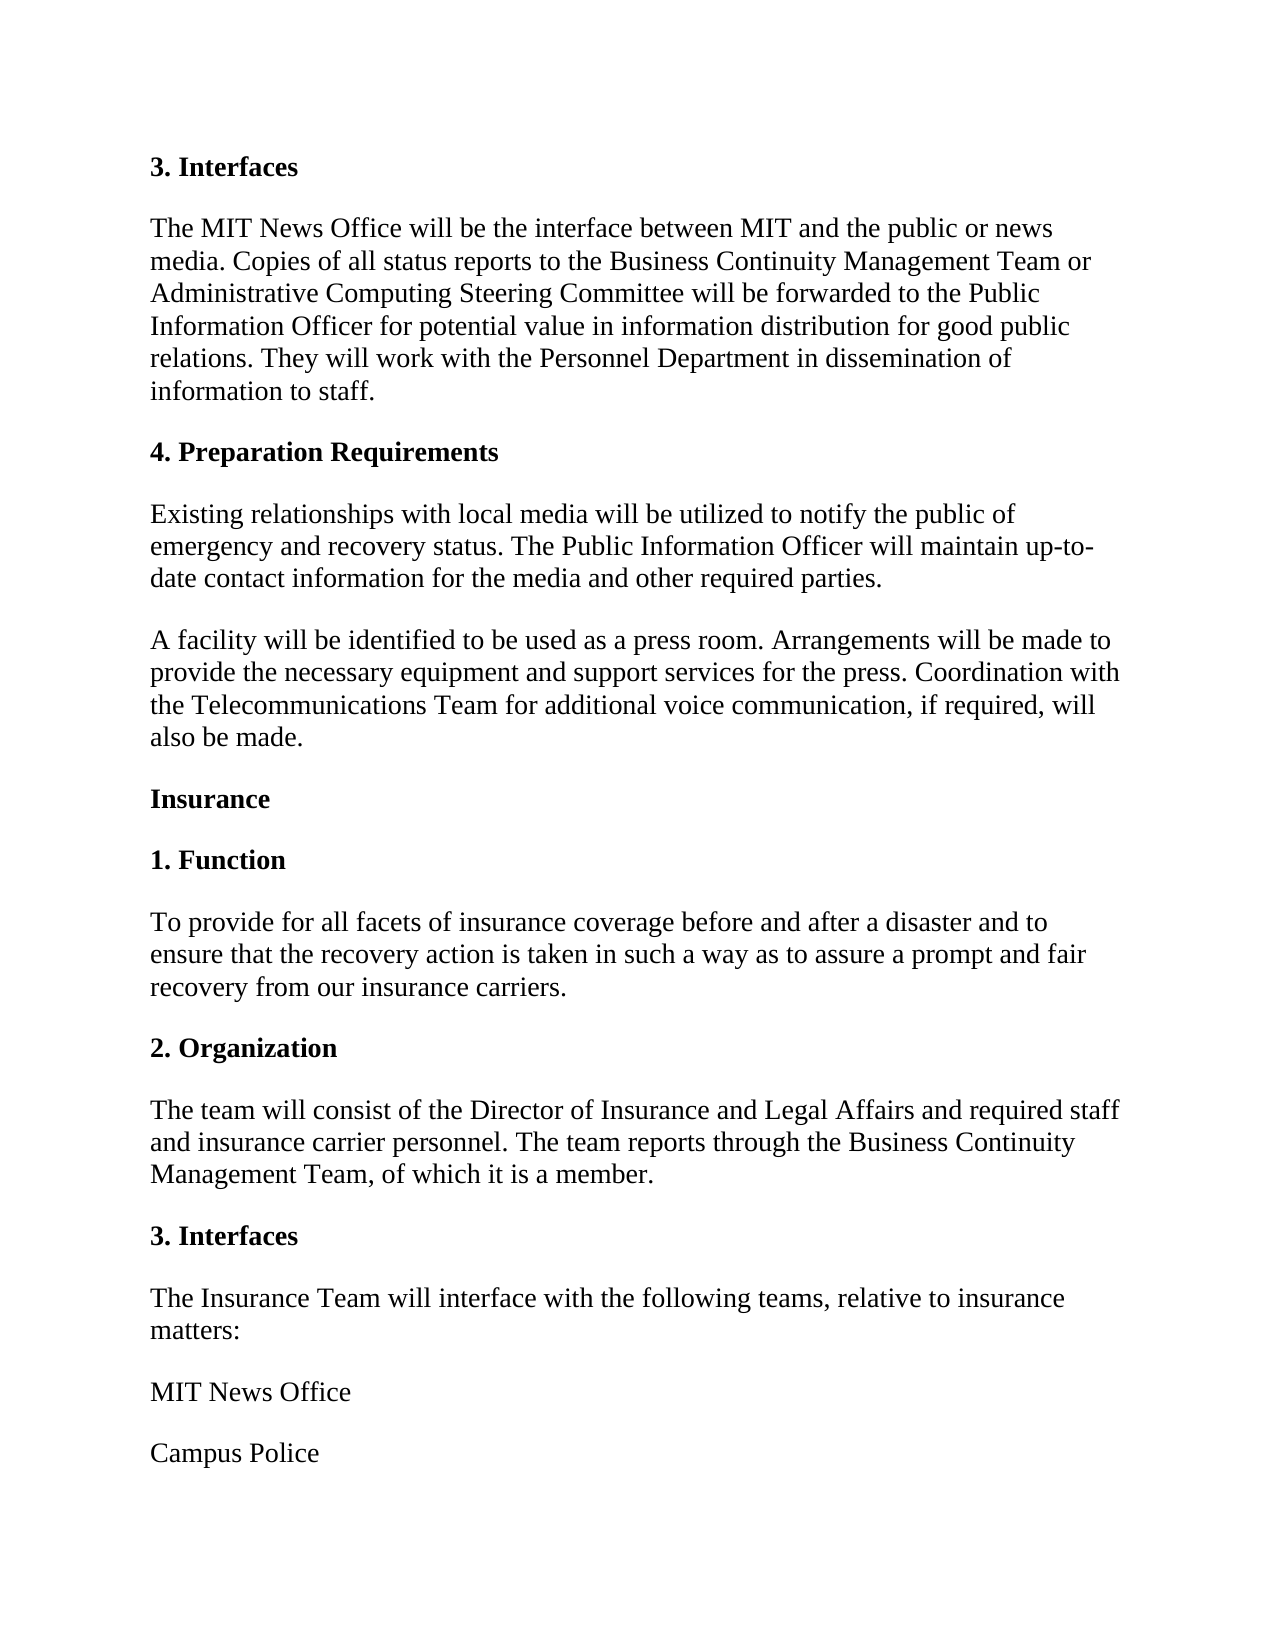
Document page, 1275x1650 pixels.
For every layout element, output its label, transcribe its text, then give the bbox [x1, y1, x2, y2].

text 1. Function [150, 843, 1125, 876]
text A facility will be identified to be used as a press room. Arrangements will be made to provide the necessary equipment and support services for the press. Coordination with the Telecommunications Team for additional voice communication, if required, will also be made. [150, 623, 1125, 753]
text Insurance [150, 782, 1125, 814]
text The team will consist of the Director of Insurance and Legal Affairs and required staff and insurance carrier personnel. The team reports through the Business Continuity Management Team, of which it is a member. [150, 1093, 1125, 1190]
text MIT News Office [150, 1375, 1125, 1407]
text 4. Preparation Requirements [150, 435, 1125, 467]
text 3. Interfaces [150, 1219, 1125, 1252]
text To provide for all facets of insurance coverage before and after a disaster and to ensure that the recovery action is taken in such a way as to assure a prompt and fair recovery from our insurance carriers. [150, 905, 1125, 1002]
text The Insurance Team will interface with the following teams, relative to insurance matters: [150, 1281, 1125, 1346]
text The MIT News Office will be the interface between MIT and the public or news media. Copies of all status reports to the Business Continuity Management Team or Administrative Computing Steering Committee will be forwarded to the Public Information Officer for potential value in information distribution for good public relations. They will work with the Personnel Department in dissemination of information to staff. [150, 212, 1125, 406]
text Campus Police [150, 1436, 1125, 1469]
text 2. Organization [150, 1031, 1125, 1064]
text 3. Interfaces [150, 150, 1125, 182]
text Existing relationships with local media will be utilized to notify the public of emergency and recovery status. The Public Information Officer will maintain up-to-date contact information for the media and other required parties. [150, 497, 1125, 594]
